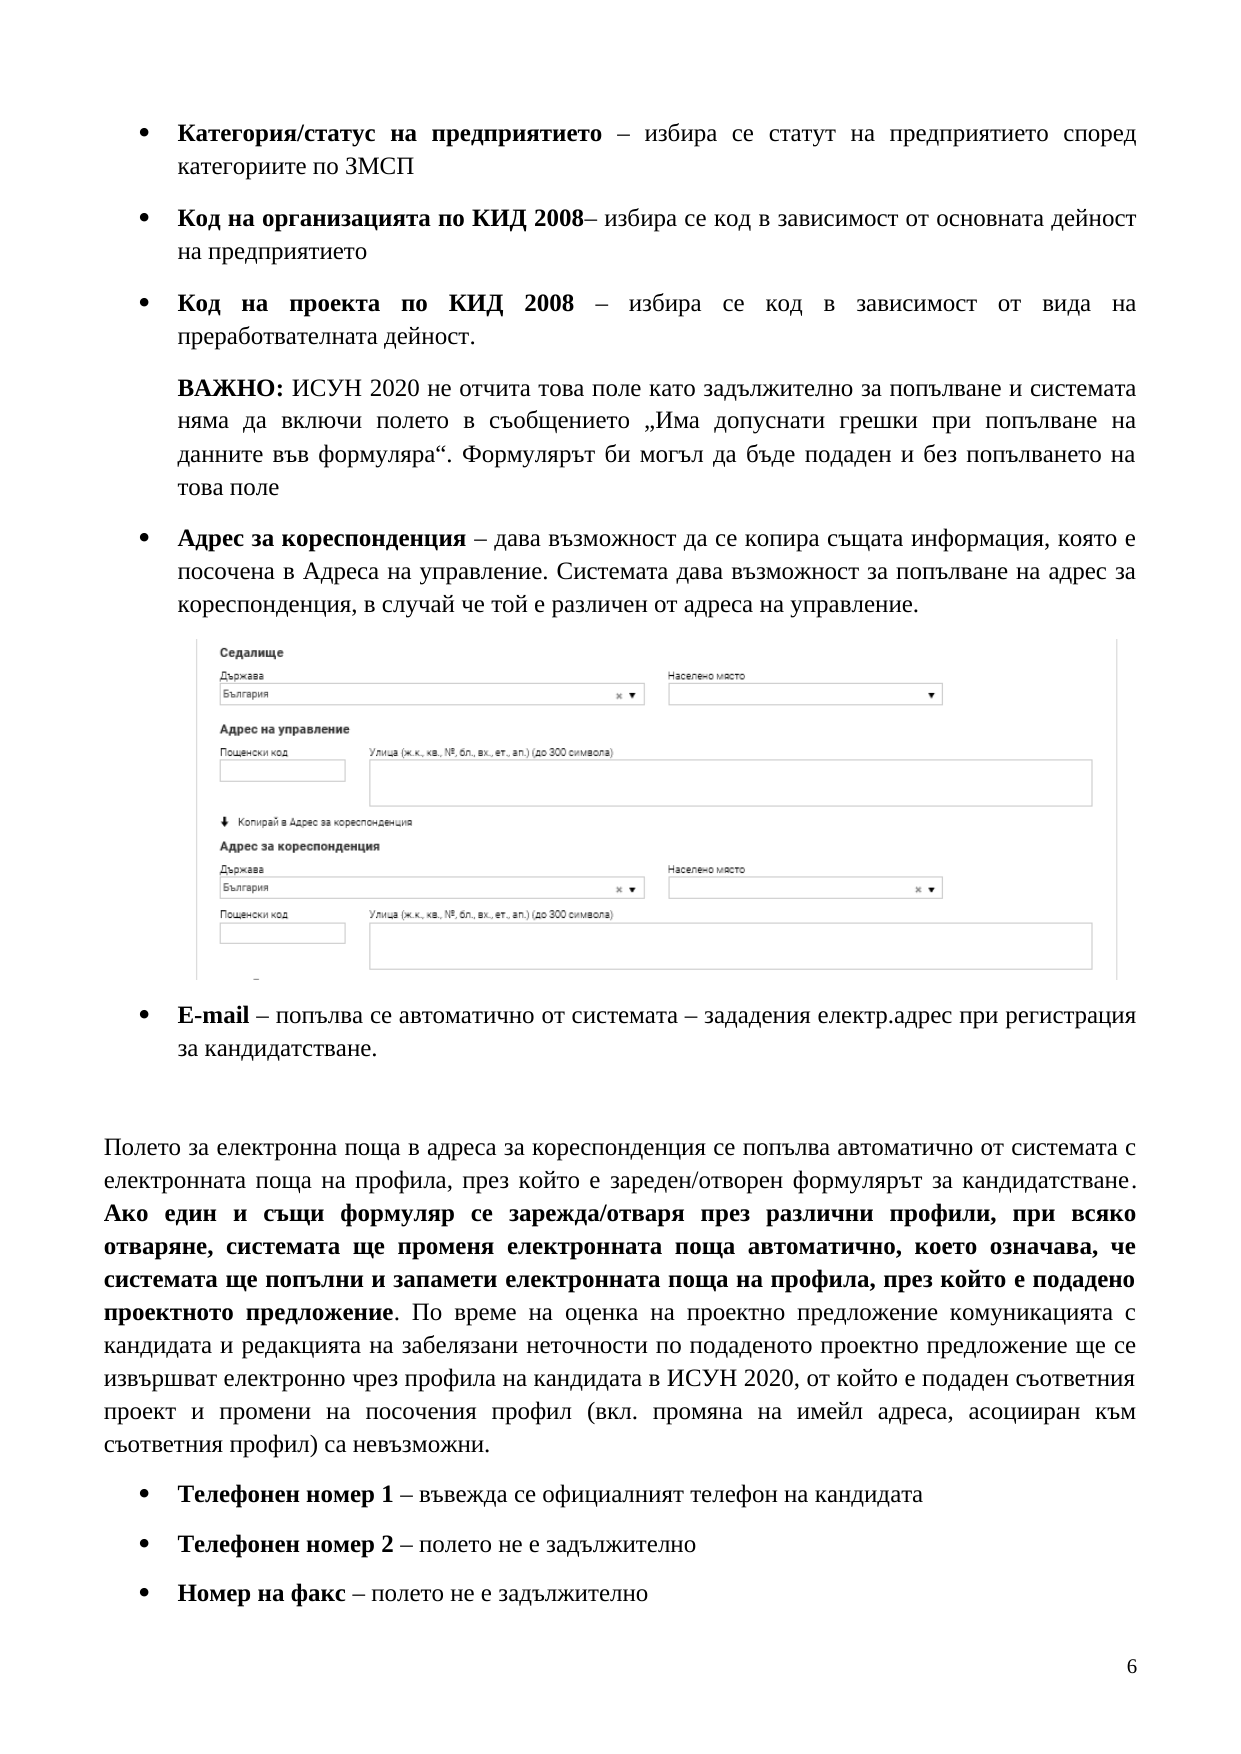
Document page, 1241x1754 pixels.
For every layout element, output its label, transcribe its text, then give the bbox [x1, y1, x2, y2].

list Номер на факс – полето не е задължително [140, 1578, 1137, 1607]
text ВАЖНО: ИСУН 2020 не отчита това поле като задължително за попълване и системата няма да включи полето в съобщението „Има допуснати грешки при попълване на данните във формуляра“. Формулярът би могъл да бъде подаден и без попълването на това поле [177, 373, 1137, 500]
list Телефонен номер 1 – въвежда се официалният телефон на кандидата [140, 1479, 1137, 1508]
list Код на проекта по КИД 2008 – избира се код в зависимост от вида на преработвателната дейност. [140, 288, 1137, 349]
list Телефонен номер 2 – полето не е задължително [140, 1529, 1137, 1558]
list Е-mail – попълва се автоматично от системата – зададения електр.адрес при регистрация за кандидатстване. [140, 1000, 1137, 1062]
text Полето за електронна поща в адреса за кореспонденция се попълва автоматично от системата с електронната поща на профила, през който е зареден/отворен формулярът за кандидатстване. Ако един и същи формуляр се зарежда/отваря през различни профили, при всяко отваряне, системата ще променя електронната поща автоматично, което означава, че системата ще попълни и запамети електронната поща на профила, през който е подадено проектното предложение. По време на оценка на проектно предложение комуникацията с кандидата и редакцията на забелязани неточности по подаденото проектно предложение ще се извършват електронно чрез профила на кандидата в ИСУН 2020, от който е подаден съответния проект и промени на посочения профил (вкл. промяна на имейл адреса, асоцииран към съответния профил) са невъзможни. [103, 1132, 1137, 1458]
picture [177, 639, 1123, 980]
list Код на организацията по КИД 2008– избира се код в зависимост от основната дейност на предприятието [140, 203, 1137, 265]
list Категория/статус на предприятието – избира се статут на предприятието според категориите по ЗМСП [140, 118, 1137, 180]
list Адрес за кореспонденция – дава възможност да се копира същата информация, която е посочена в Адреса на управление. Системата дава възможност за попълване на адрес за кореспонденция, в случай че той е различен от адреса на управление. [140, 523, 1137, 618]
